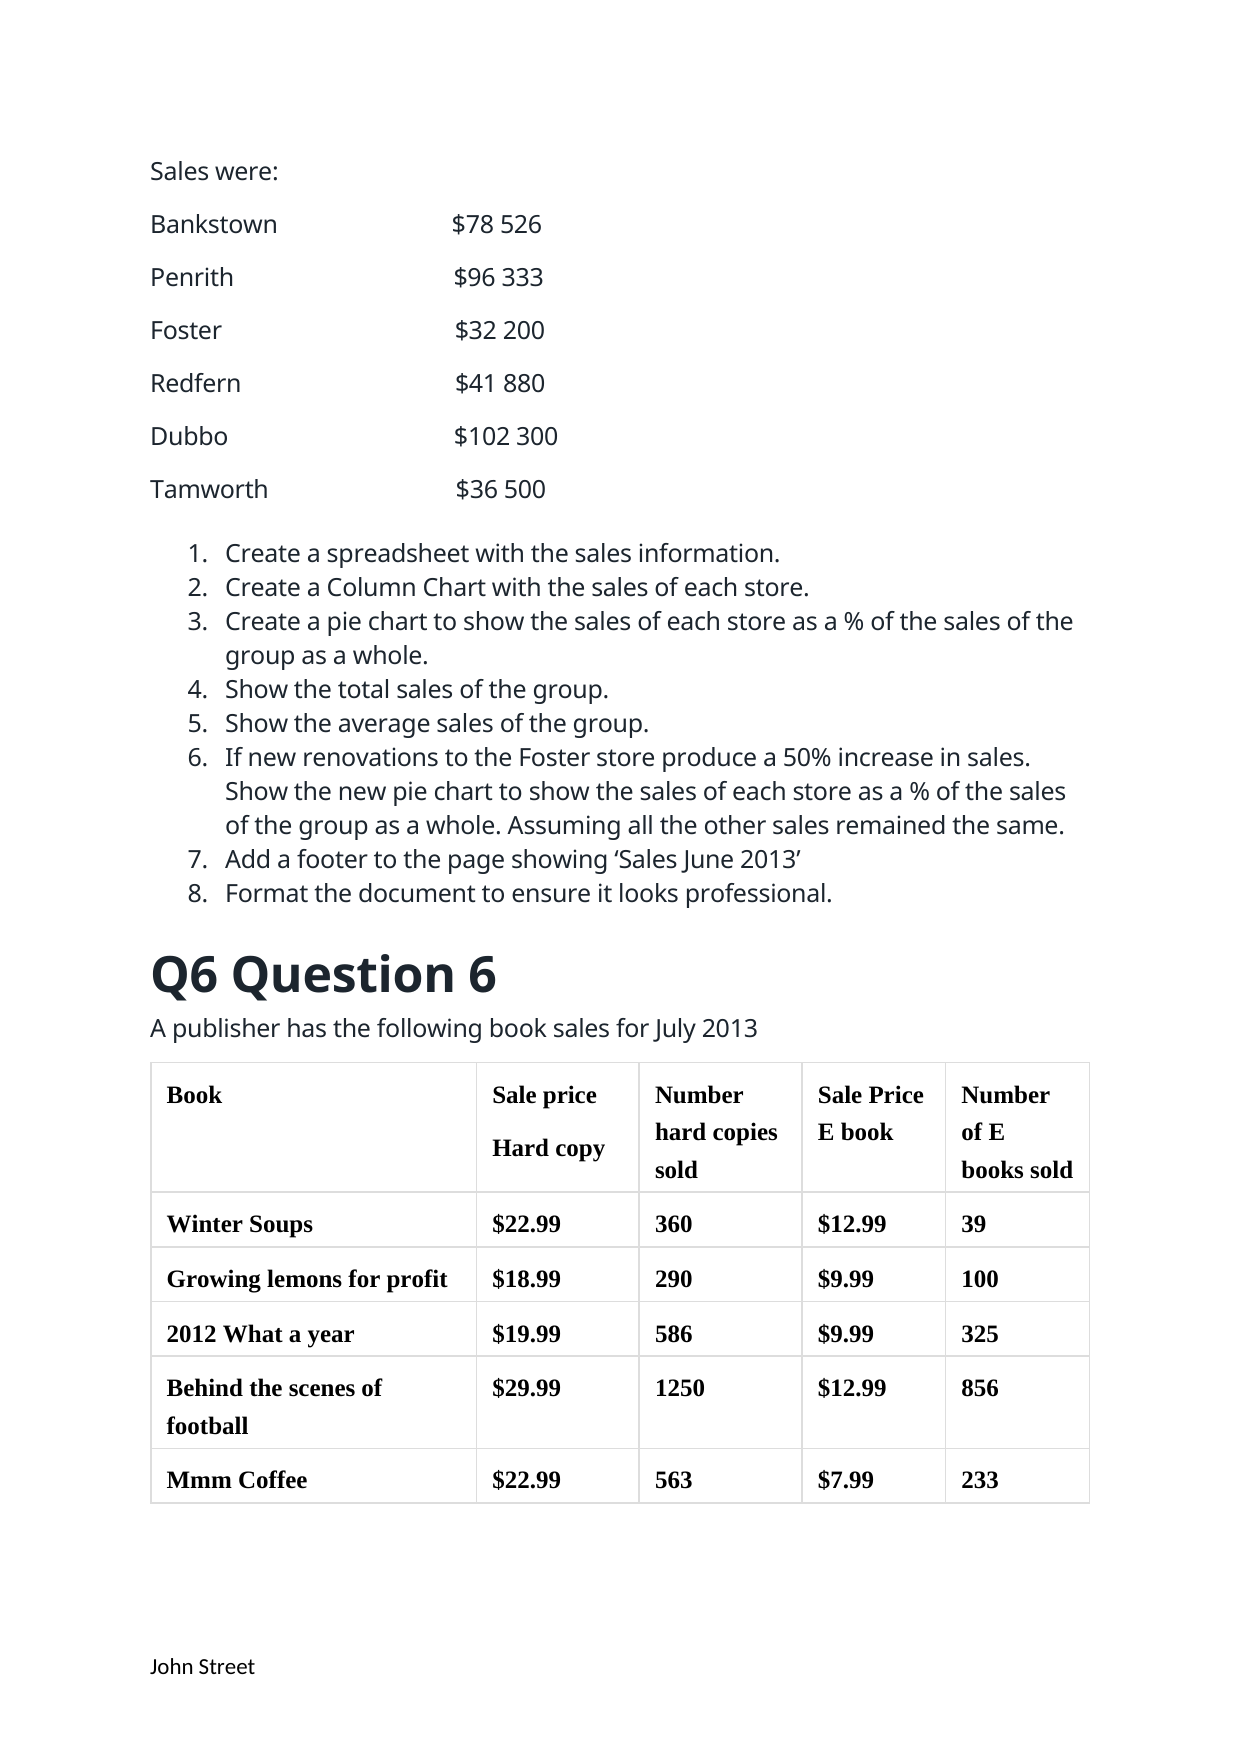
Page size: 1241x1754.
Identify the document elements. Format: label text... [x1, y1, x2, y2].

table_cell $9.99 [803, 1248, 945, 1301]
table_cell 100 [946, 1248, 1089, 1301]
table_cell Winter Soups [152, 1193, 476, 1246]
text Sales were: [150, 150, 1090, 187]
table_cell Growing lemons for profit [152, 1248, 476, 1301]
list If new renovations to the Foster store produce a 50% increase in sales. Show the new pie chart to show the sales of each store as a % of the sales of the group as a whole. Assuming all the other sales remained the same. [187, 740, 1090, 842]
text Bankstown $78 526 [150, 203, 1090, 241]
table_cell Behind the scenes of football [152, 1357, 476, 1447]
table_cell $7.99 [803, 1449, 945, 1502]
table_cell $22.99 [477, 1193, 638, 1246]
table_cell $29.99 [477, 1357, 638, 1447]
list Create a pie chart to show the sales of each store as a % of the sales of the group as a whole. [187, 603, 1090, 672]
text Penrith $96 333 [150, 256, 1090, 294]
table_cell $19.99 [477, 1302, 638, 1355]
table_cell 856 [946, 1357, 1089, 1447]
table_cell $12.99 [803, 1193, 945, 1246]
text Redfern $41 880 [150, 362, 1090, 400]
table_cell $22.99 [477, 1449, 638, 1502]
table_cell $12.99 [803, 1357, 945, 1447]
table_cell 360 [640, 1193, 801, 1246]
text Foster $32 200 [150, 309, 1090, 347]
table_cell 290 [640, 1248, 801, 1301]
table_cell 563 [640, 1449, 801, 1502]
table_header Book [152, 1063, 476, 1191]
table_cell $18.99 [477, 1248, 638, 1301]
list Create a spreadsheet with the sales information. [187, 535, 1090, 569]
table_cell $9.99 [803, 1302, 945, 1355]
text Dubbo $102 300 [150, 416, 1090, 453]
table_cell 325 [946, 1302, 1089, 1355]
table_header Number hard copies sold [640, 1063, 801, 1191]
table_header Number of E books sold [946, 1063, 1089, 1191]
table_cell Mmm Coffee [152, 1449, 476, 1502]
table_header Sale price Hard copy [477, 1063, 638, 1191]
list Create a Column Chart with the sales of each store. [187, 569, 1090, 603]
table_cell 1250 [640, 1357, 801, 1447]
table_cell 233 [946, 1449, 1089, 1502]
text Q6 Question 6 [150, 939, 1090, 1007]
table_cell 39 [946, 1193, 1089, 1246]
list Show the average sales of the group. [187, 706, 1090, 740]
table_cell 586 [640, 1302, 801, 1355]
text A publisher has the following book sales for July 2013 [150, 1007, 1090, 1045]
list Show the total sales of the group. [187, 672, 1090, 706]
list Format the document to ensure it looks professional. [187, 876, 1090, 910]
text Tamworth $36 500 [150, 469, 1090, 506]
list Add a footer to the page showing ‘Sales June 2013’ [187, 842, 1090, 876]
table_header Sale Price E book [803, 1063, 945, 1191]
table_cell 2012 What a year [152, 1302, 476, 1355]
